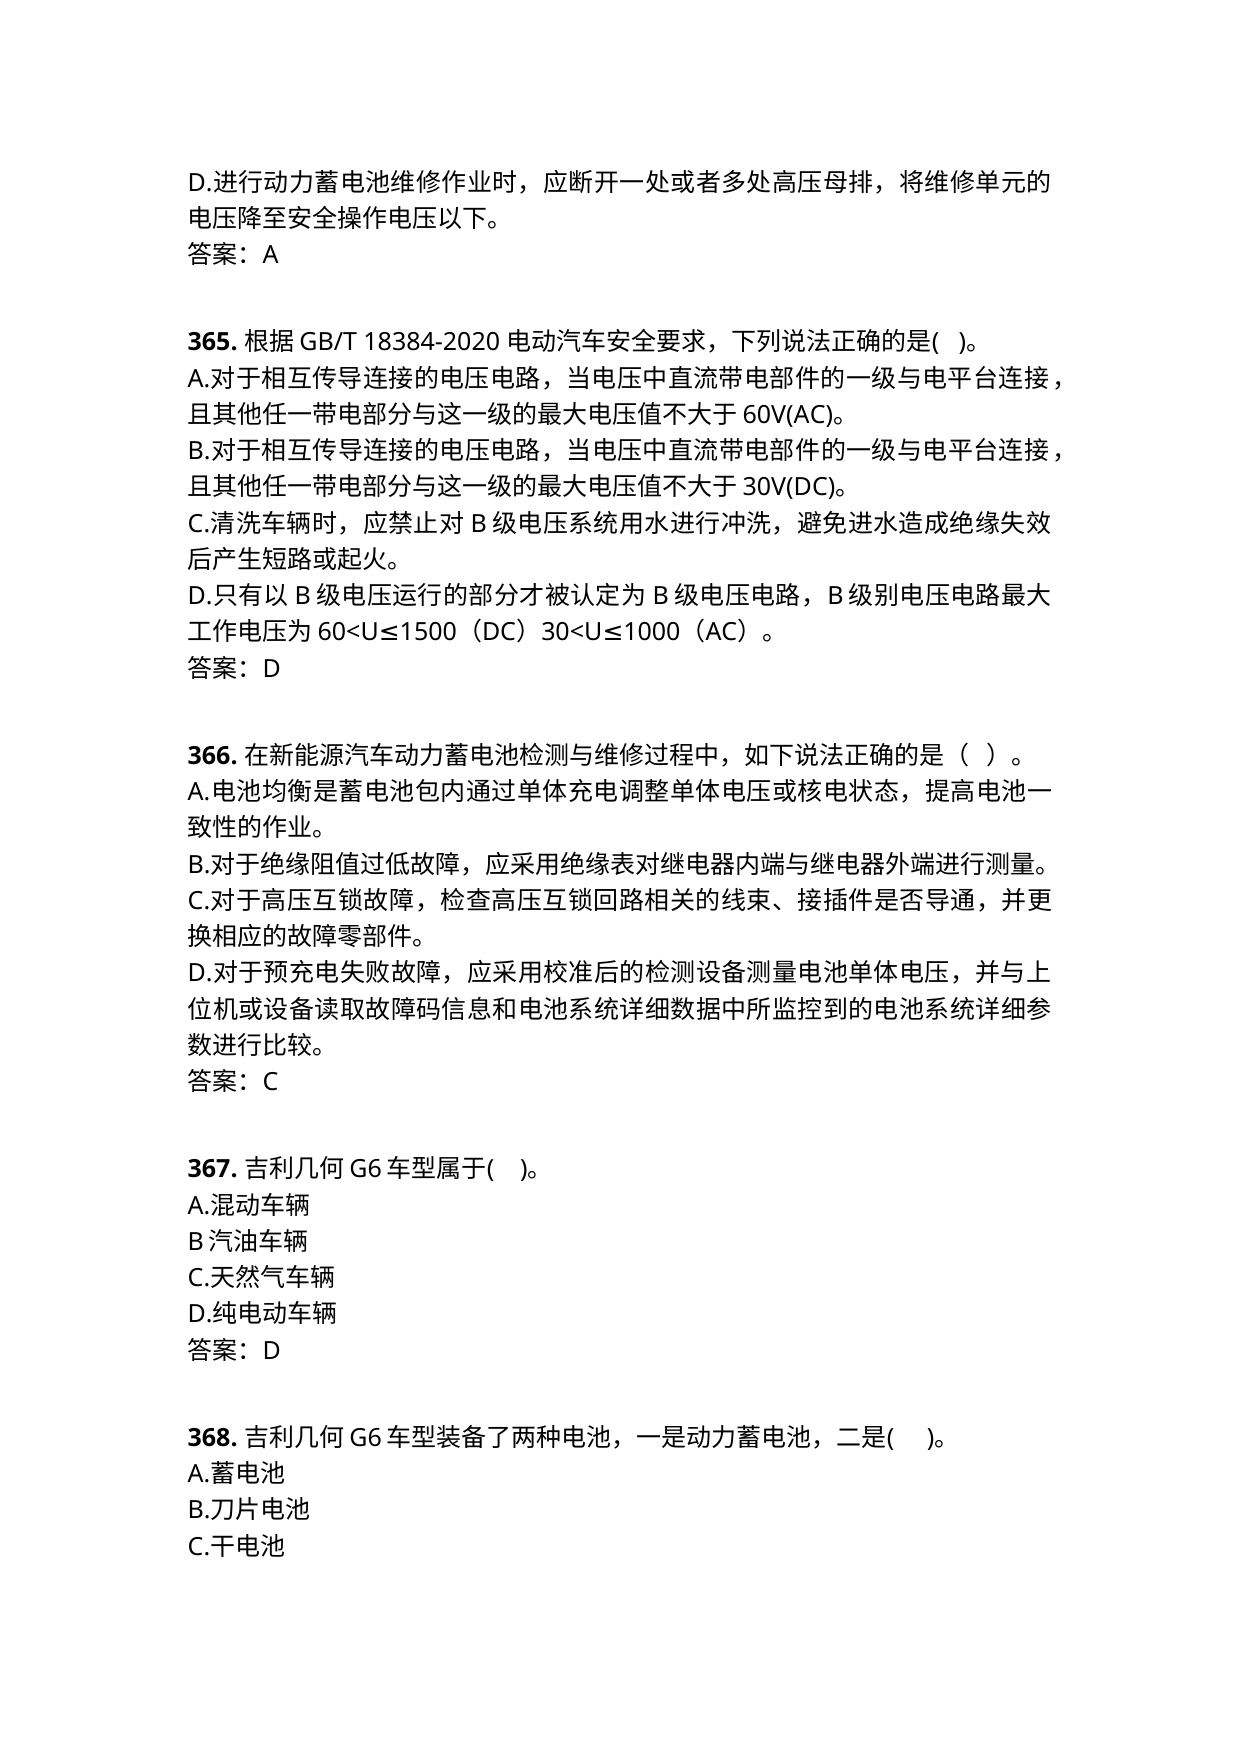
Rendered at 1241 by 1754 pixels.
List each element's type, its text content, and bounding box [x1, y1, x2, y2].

text A.电池均衡是蓄电池包内通过单体充电调整单体电压或核电状态，提高电池一致性的作业。 [187, 772, 1053, 844]
text B.对于绝缘阻值过低故障，应采用绝缘表对继电器内端与继电器外端进行测量。 [187, 844, 1053, 880]
text B汽油车辆 [187, 1221, 1053, 1258]
text C.干电池 [187, 1526, 1053, 1562]
text A.混动车辆 [187, 1185, 1053, 1221]
text 答案：D [187, 648, 1053, 684]
list 吉利几何G6车型属于( )。 [187, 1149, 1053, 1185]
text B.对于相互传导连接的电压电路，当电压中直流带电部件的一级与电平台连接，且其他任一带电部分与这一级的最大电压值不大于30V(DC)。 [187, 431, 1053, 503]
text D.只有以B级电压运行的部分才被认定为B级电压电路，B级别电压电路最大工作电压为60<U≤1500（DC）30<U≤1000（AC）。 [187, 576, 1053, 648]
text B.刀片电池 [187, 1490, 1053, 1526]
text 答案：A [187, 234, 1053, 271]
text D.纯电动车辆 [187, 1294, 1053, 1330]
text C.清洗车辆时，应禁止对B级电压系统用水进行冲洗，避免进水造成绝缘失效后产生短路或起火。 [187, 503, 1053, 576]
list 吉利几何G6车型装备了两种电池，一是动力蓄电池，二是( )。 [187, 1417, 1053, 1454]
text D.对于预充电失败故障，应采用校准后的检测设备测量电池单体电压，并与上位机或设备读取故障码信息和电池系统详细数据中所监控到的电池系统详细参数进行比较。 [187, 953, 1053, 1062]
list 根据GB/T 18384-2020 电动汽车安全要求，下列说法正确的是( )。 [187, 322, 1053, 358]
text C.天然气车辆 [187, 1258, 1053, 1294]
text A.对于相互传导连接的电压电路，当电压中直流带电部件的一级与电平台连接，且其他任一带电部分与这一级的最大电压值不大于60V(AC)。 [187, 358, 1053, 431]
text A.蓄电池 [187, 1454, 1053, 1490]
text 答案：D [187, 1330, 1053, 1366]
list 在新能源汽车动力蓄电池检测与维修过程中，如下说法正确的是（ ）。 [187, 735, 1053, 772]
text D.进行动力蓄电池维修作业时，应断开一处或者多处高压母排，将维修单元的电压降至安全操作电压以下。 [187, 162, 1053, 234]
text 答案：C [187, 1062, 1053, 1098]
text C.对于高压互锁故障，检查高压互锁回路相关的线束、接插件是否导通，并更换相应的故障零部件。 [187, 880, 1053, 953]
